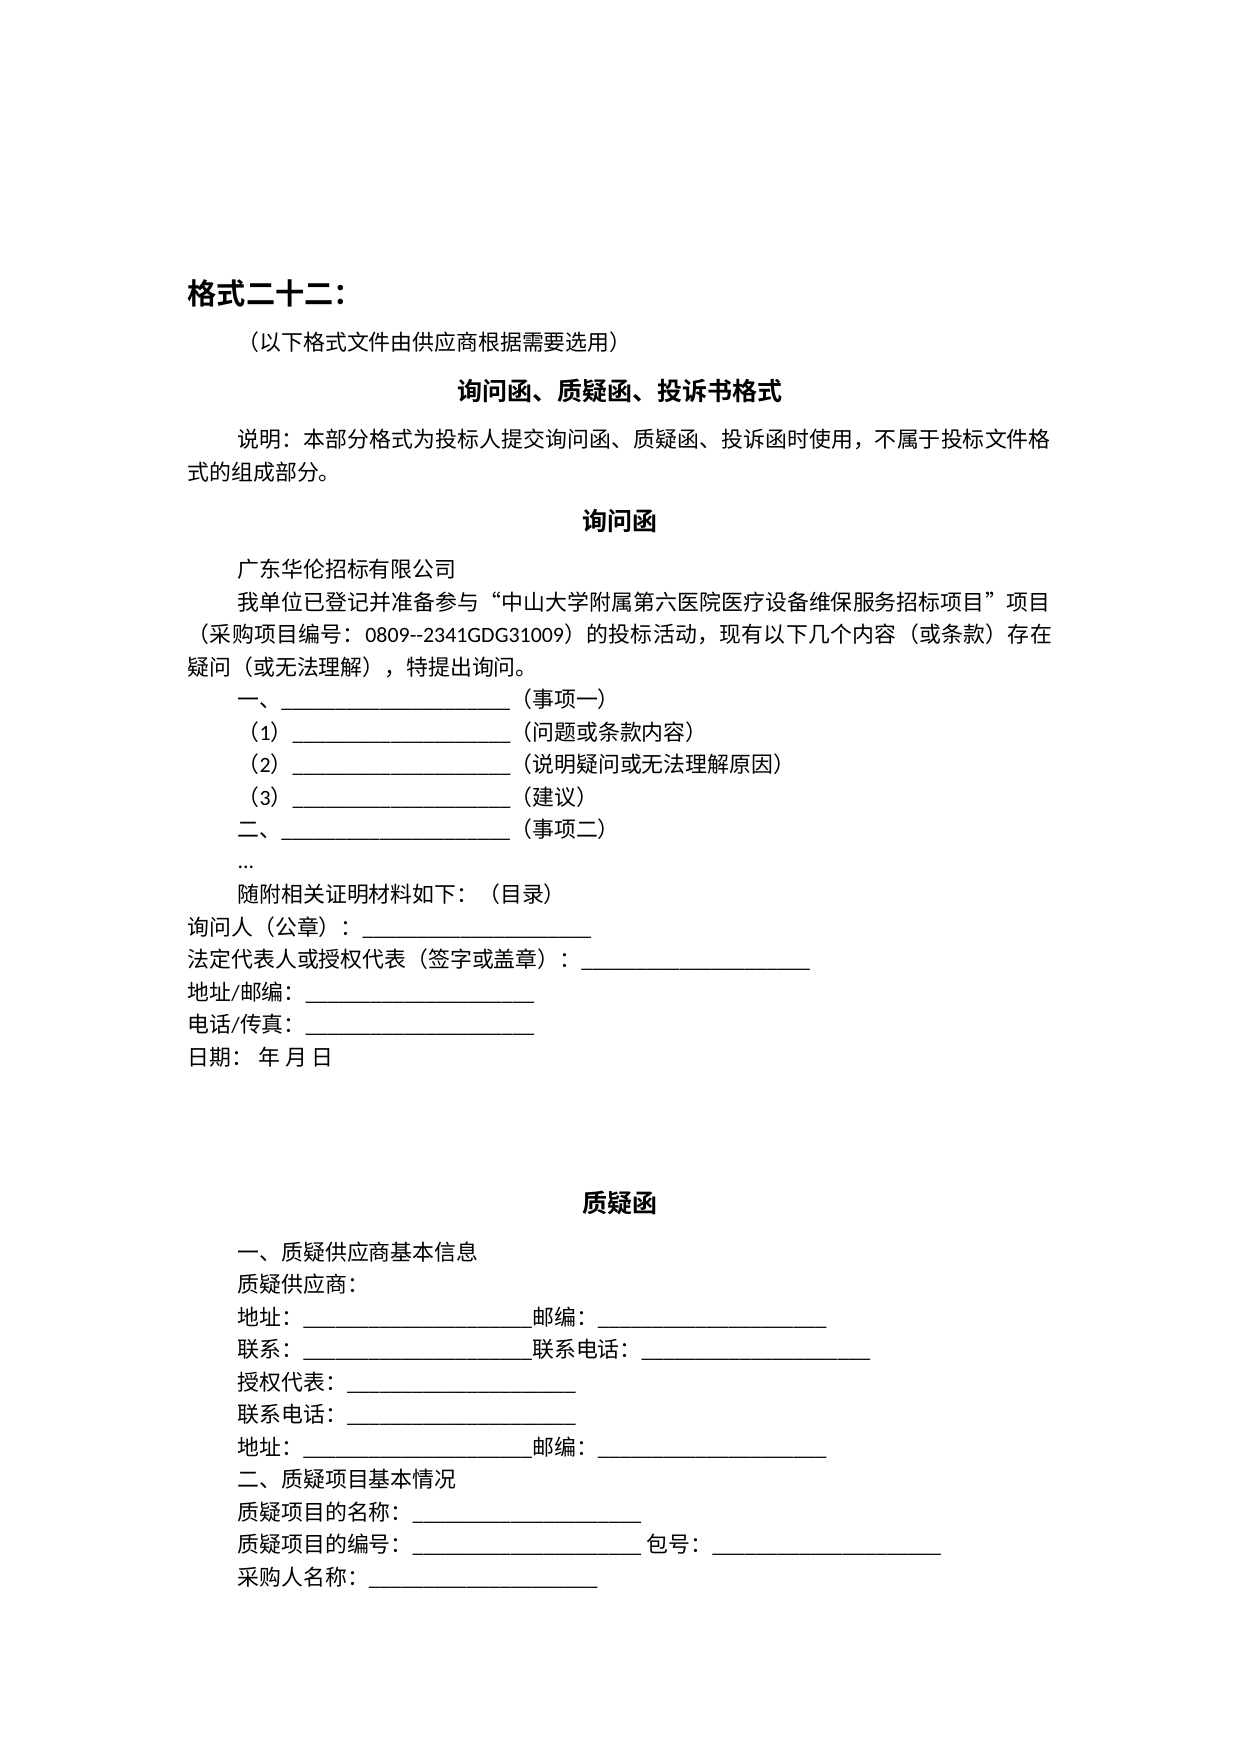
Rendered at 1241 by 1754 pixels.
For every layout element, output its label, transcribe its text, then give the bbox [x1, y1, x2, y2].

text 说明：本部分格式为投标人提交询问函、质疑函、投诉函时使用，不属于投标文件格式的组成部分。 [187, 422, 1053, 487]
text 质疑供应商： [187, 1267, 1053, 1299]
text 质疑函 [187, 1169, 1053, 1234]
text 联系电话：_____________________ [187, 1397, 1053, 1429]
text ... [187, 844, 1053, 877]
text 地址：_____________________邮编：_____________________ [187, 1299, 1053, 1332]
text 一、质疑供应商基本信息 [187, 1234, 1053, 1267]
text 二、_____________________（事项二） [187, 812, 1053, 844]
text 法定代表人或授权代表（签字或盖章）：_____________________ [187, 942, 1053, 974]
text 地址/邮编：_____________________ [187, 974, 1053, 1007]
text 质疑项目的编号：_____________________ 包号：_____________________ [187, 1527, 1053, 1559]
text （2）____________________（说明疑问或无法理解原因） [187, 747, 1053, 779]
text 询问人（公章）：_____________________ [187, 909, 1053, 942]
text 地址：_____________________邮编：_____________________ [187, 1429, 1053, 1462]
text 采购人名称：_____________________ [187, 1559, 1053, 1592]
text 我单位已登记并准备参与“中山大学附属第六医院医疗设备维保服务招标项目”项目（采购项目编号：0809--2341GDG31009）的投标活动，现有以下几个内容（或条款）存在疑问（或无法理解），特提出询问。 [187, 584, 1053, 682]
text （3）____________________（建议） [187, 779, 1053, 812]
text 格式二十二： [187, 259, 1053, 324]
text （以下格式文件由供应商根据需要选用） [187, 324, 1053, 357]
text 日期： 年 月 日 [187, 1039, 1053, 1072]
text 授权代表：_____________________ [187, 1364, 1053, 1397]
text 二、质疑项目基本情况 [187, 1462, 1053, 1494]
text 质疑项目的名称：_____________________ [187, 1494, 1053, 1527]
text 一、_____________________（事项一） [187, 682, 1053, 714]
text 询问函 [187, 487, 1053, 552]
text （1）____________________（问题或条款内容） [187, 714, 1053, 747]
text 随附相关证明材料如下：（目录） [187, 877, 1053, 909]
text 询问函、质疑函、投诉书格式 [187, 357, 1053, 422]
text 广东华伦招标有限公司 [187, 552, 1053, 584]
text 联系：_____________________联系电话：_____________________ [187, 1332, 1053, 1364]
text 电话/传真：_____________________ [187, 1007, 1053, 1039]
